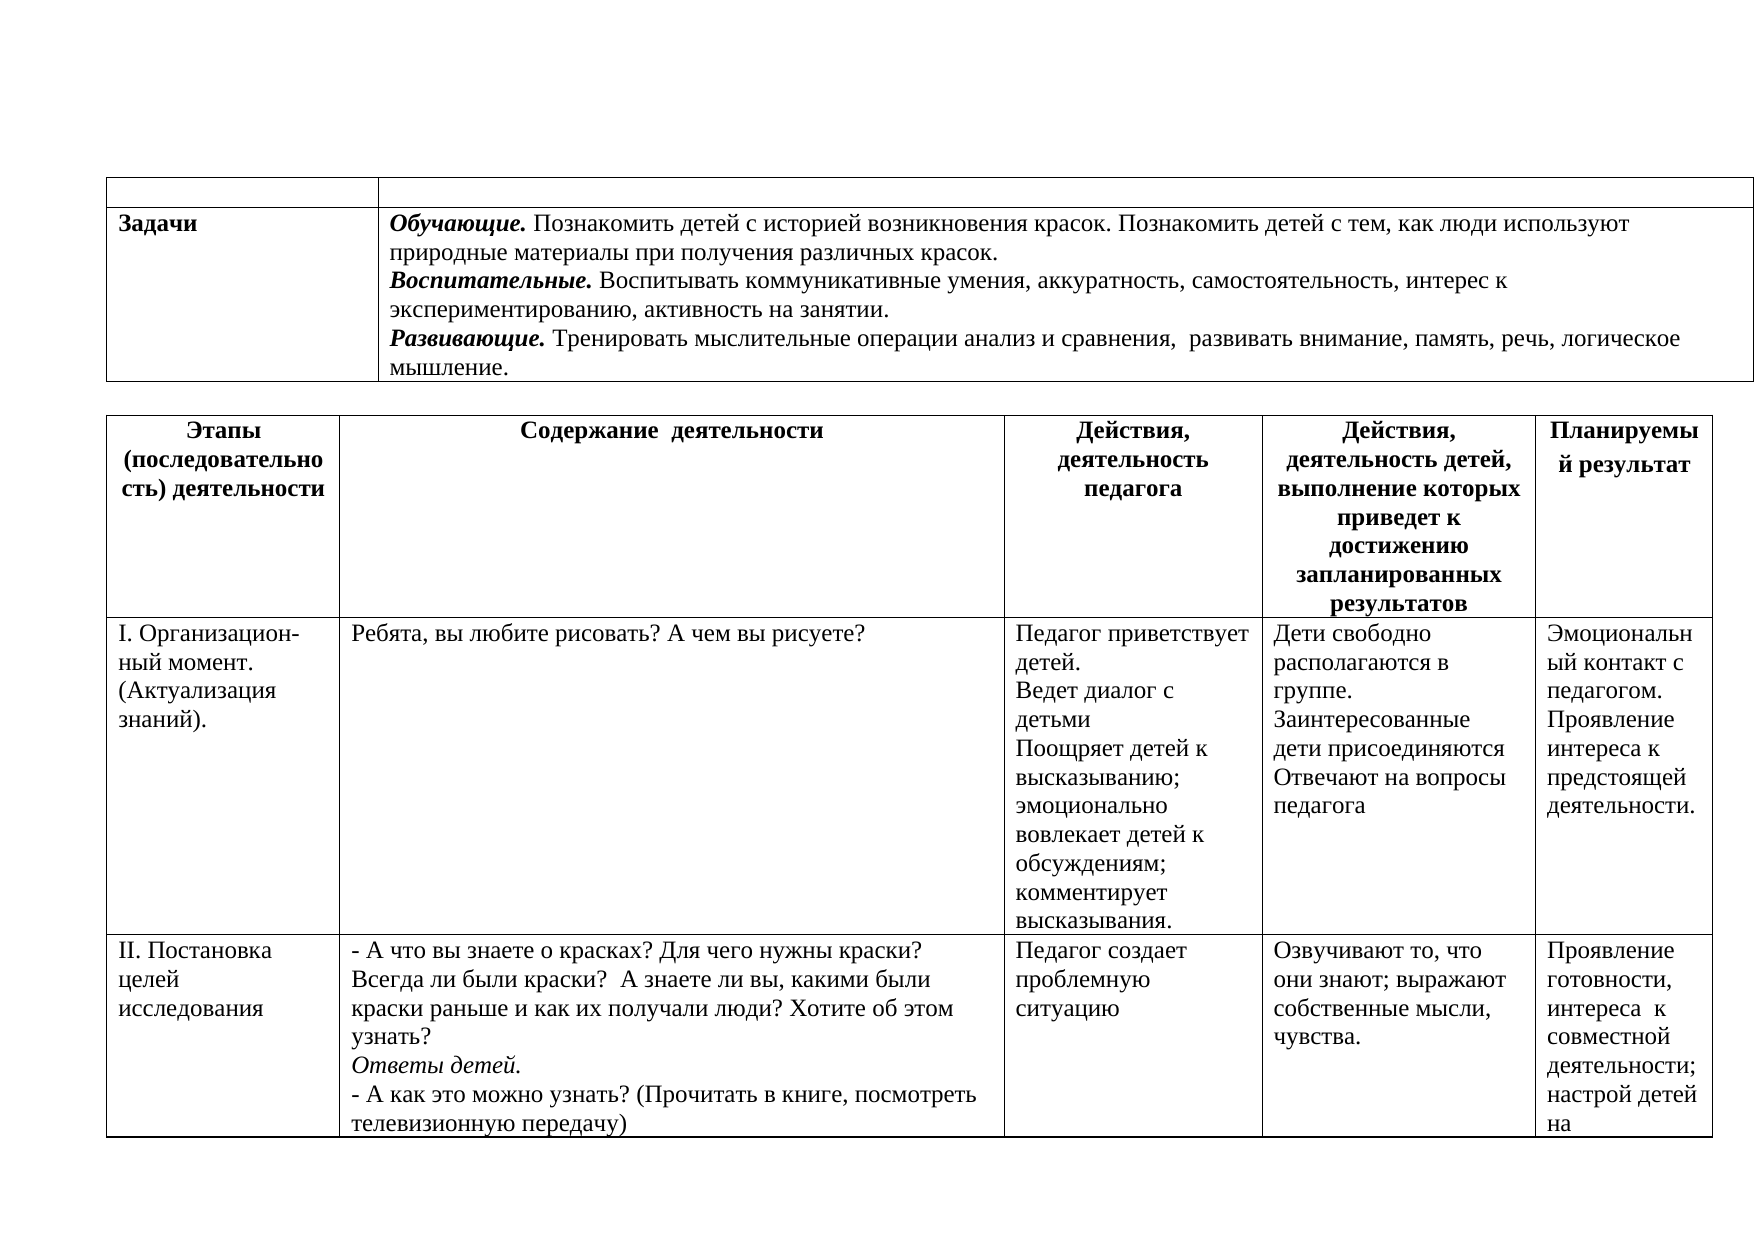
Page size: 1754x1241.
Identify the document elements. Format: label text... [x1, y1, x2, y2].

table_header Планируемый результат [1536, 416, 1712, 617]
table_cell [1005, 935, 1262, 1136]
table_cell Ребята, вы любите рисовать? А чем вы рисуете? [340, 618, 1004, 934]
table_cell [1536, 935, 1712, 1136]
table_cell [1263, 935, 1535, 1136]
table_cell Педагог приветствует детей. Ведет диалог с детьми Поощряет детей к высказыванию; эмоционально вовлекает детей к обсуждениям; комментирует высказывания. [1005, 618, 1262, 934]
table_cell I. Организацион-ный момент. (Актуализация знаний). [107, 618, 339, 934]
table_cell Дети свободно располагаются в группе. Заинтересованные дети присоединяются Отвечают на вопросы педагога [1263, 618, 1535, 934]
table_header Действия, деятельность педагога [1005, 416, 1262, 617]
table_header Этапы (последовательность) деятельности [107, 416, 339, 617]
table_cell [340, 935, 1004, 1136]
table_header Действия, деятельность детей, выполнение которых приведет к достижению запланированных результатов [1263, 416, 1535, 617]
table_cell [107, 935, 339, 1136]
table_cell Задачи [107, 208, 378, 381]
table_cell Эмоциональный контакт с педагогом. Проявление интереса к предстоящей деятельности. [1536, 618, 1712, 934]
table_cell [379, 178, 1753, 207]
table_cell Обучающие. Познакомить детей с историей возникновения красок. Познакомить детей с тем, как люди используют природные материалы при получения различных красок. Воспитательные. Воспитывать коммуникативные умения, аккуратность, самостоятельность, интерес к экспериментированию, активность на занятии. Развивающие. Тренировать мыслительные операции анализ и сравнения, развивать внимание, память, речь, логическое мышление. [379, 208, 1753, 381]
table_header Содержание деятельности [340, 416, 1004, 617]
